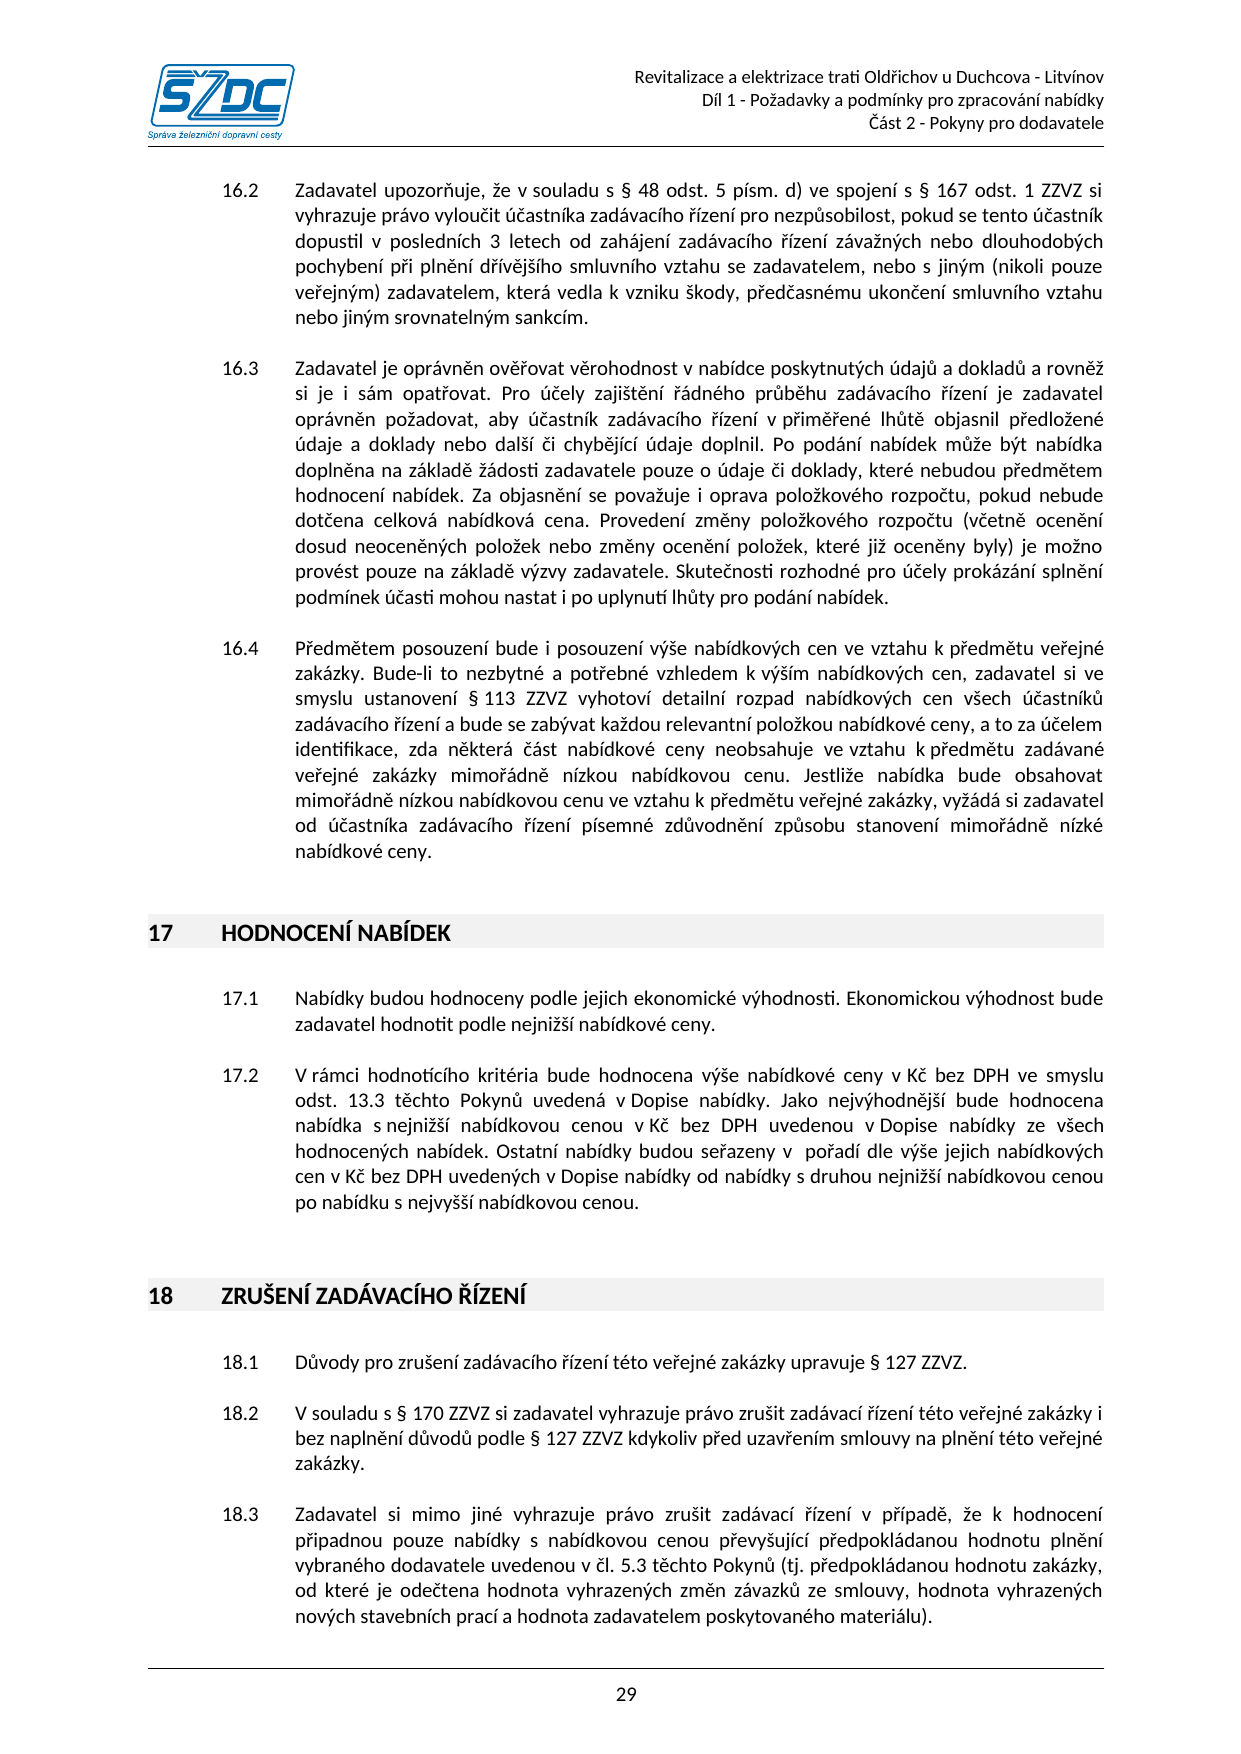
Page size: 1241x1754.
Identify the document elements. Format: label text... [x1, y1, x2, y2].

list Zadavatel upozorňuje, že v souladu s § 48 odst. 5 písm. d) ve spojení s § 167 odst. 1 ZZVZ si vyhrazuje právo vyloučit účastníka zadávacího řízení pro nezpůsobilost, pokud se tento účastník dopustil v posledních 3 letech od zahájení zadávacího řízení závažných nebo dlouhodobých pochybení při plnění dřívějšího smluvního vztahu se zadavatelem, nebo s jiným (nikoli pouze veřejným) zadavatelem, která vedla k vzniku škody, předčasnému ukončení smluvního vztahu nebo jiným srovnatelným sankcím. [222, 177, 1104, 330]
subtitle ZRUŠENÍ ZADÁVACÍHO ŘÍZENÍ [148, 1278, 1104, 1311]
list Zadavatel si mimo jiné vyhrazuje právo zrušit zadávací řízení v případě, že k hodnocení připadnou pouze nabídky s nabídkovou cenou převyšující předpokládanou hodnotu plnění vybraného dodavatele uvedenou v čl. 5.3 těchto Pokynů (tj. předpokládanou hodnotu zakázky, od které je odečtena hodnota vyhrazených změn závazků ze smlouvy, hodnota vyhrazených nových stavebních prací a hodnota zadavatelem poskytovaného materiálu). [222, 1501, 1104, 1628]
subtitle HODNOCENÍ NABÍDEK [148, 914, 1104, 948]
list V souladu s § 170 ZZVZ si zadavatel vyhrazuje právo zrušit zadávací řízení této veřejné zakázky i bez naplnění důvodů podle § 127 ZZVZ kdykoliv před uzavřením smlouvy na plnění této veřejné zakázky. [222, 1400, 1104, 1476]
list Zadavatel je oprávněn ověřovat věrohodnost v nabídce poskytnutých údajů a dokladů a rovněž si je i sám opatřovat. Pro účely zajištění řádného průběhu zadávacího řízení je zadavatel oprávněn požadovat, aby účastník zadávacího řízení v přiměřené lhůtě objasnil předložené údaje a doklady nebo další či chybějící údaje doplnil. Po podání nabídek může být nabídka doplněna na základě žádosti zadavatele pouze o údaje či doklady, které nebudou předmětem hodnocení nabídek. Za objasnění se považuje i oprava položkového rozpočtu, pokud nebude dotčena celková nabídková cena. Provedení změny položkového rozpočtu (včetně ocenění dosud neoceněných položek nebo změny ocenění položek, které již oceněny byly) je možno provést pouze na základě výzvy zadavatele. Skutečnosti rozhodné pro účely prokázání splnění podmínek účasti mohou nastat i po uplynutí lhůty pro podání nabídek. [222, 355, 1104, 609]
list V rámci hodnotícího kritéria bude hodnocena výše nabídkové ceny v Kč bez DPH ve smyslu odst. 13.3 těchto Pokynů uvedená v Dopise nabídky. Jako nejvýhodnější bude hodnocena nabídka s nejnižší nabídkovou cenou v Kč bez DPH uvedenou v Dopise nabídky ze všech hodnocených nabídek. Ostatní nabídky budou seřazeny v pořadí dle výše jejich nabídkových cen v Kč bez DPH uvedených v Dopise nabídky od nabídky s druhou nejnižší nabídkovou cenou po nabídku s nejvyšší nabídkovou cenou. [222, 1062, 1104, 1214]
list Nabídky budou hodnoceny podle jejich ekonomické výhodnosti. Ekonomickou výhodnost bude zadavatel hodnotit podle nejnižší nabídkové ceny. [222, 986, 1104, 1036]
list Důvody pro zrušení zadávacího řízení této veřejné zakázky upravuje § 127 ZZVZ. [222, 1349, 1104, 1374]
list Předmětem posouzení bude i posouzení výše nabídkových cen ve vztahu k předmětu veřejné zakázky. Bude-li to nezbytné a potřebné vzhledem k výším nabídkových cen, zadavatel si ve smyslu ustanovení § 113 ZZVZ vyhotoví detailní rozpad nabídkových cen všech účastníků zadávacího řízení a bude se zabývat každou relevantní položkou nabídkové ceny, a to za účelem identifikace, zda některá část nabídkové ceny neobsahuje ve vztahu k předmětu zadávané veřejné zakázky mimořádně nízkou nabídkovou cenu. Jestliže nabídka bude obsahovat mimořádně nízkou nabídkovou cenu ve vztahu k předmětu veřejné zakázky, vyžádá si zadavatel od účastníka zadávacího řízení písemné zdůvodnění způsobu stanovení mimořádně nízké nabídkové ceny. [222, 635, 1104, 863]
